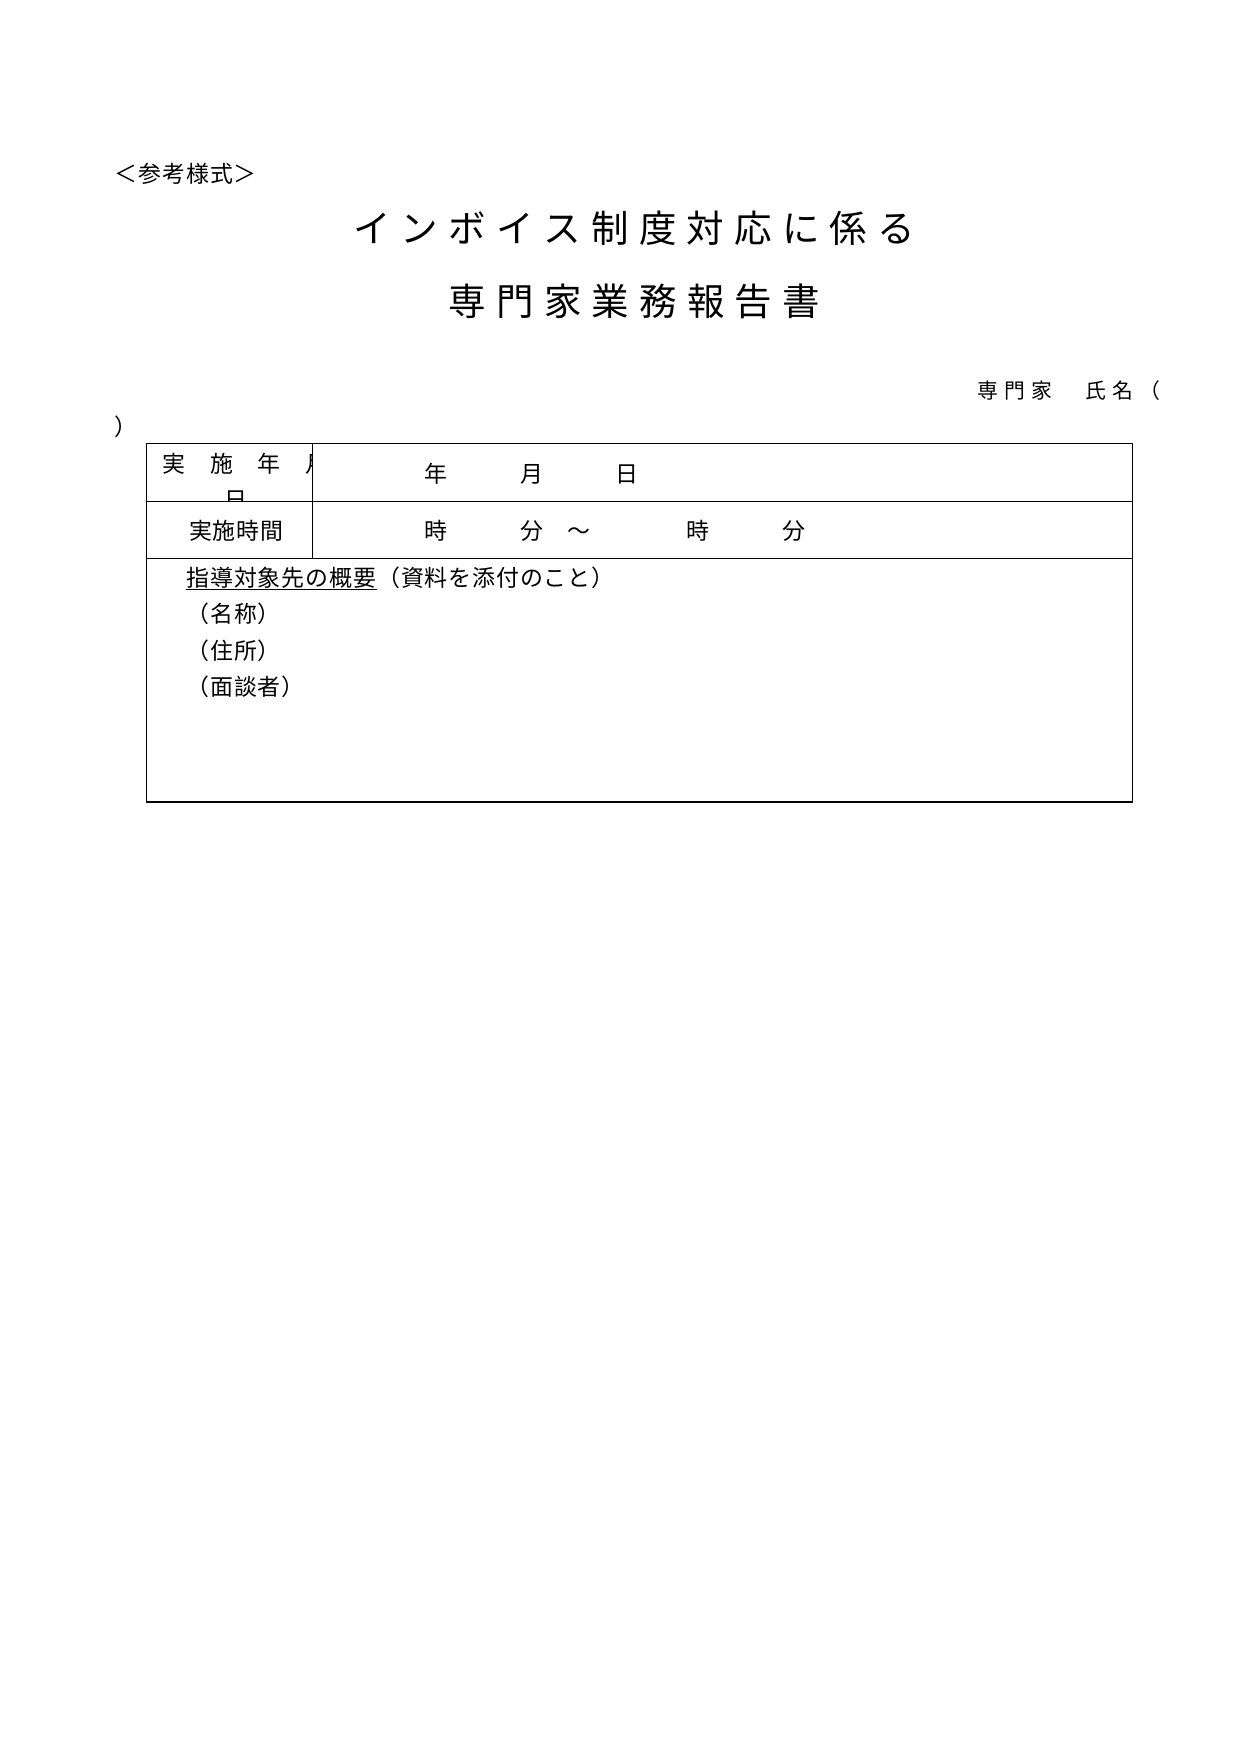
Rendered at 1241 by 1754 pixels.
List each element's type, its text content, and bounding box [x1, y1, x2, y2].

table_header 年 月 日 [313, 444, 1132, 501]
text 専門家 氏名（ ） [114, 371, 1164, 443]
table_header 実施年月日 [147, 444, 312, 501]
table_cell 実施時間 [147, 502, 312, 558]
table_cell 指導対象先の概要（資料を添付のこと） （名称） （住所） （面談者） [147, 559, 1132, 801]
text ＜参考様式＞ [114, 154, 1164, 190]
text 専門家業務報告書 [114, 262, 1164, 335]
text インボイス制度対応に係る [114, 190, 1164, 262]
table_cell 時 分 ～ 時 分 [313, 502, 1132, 558]
